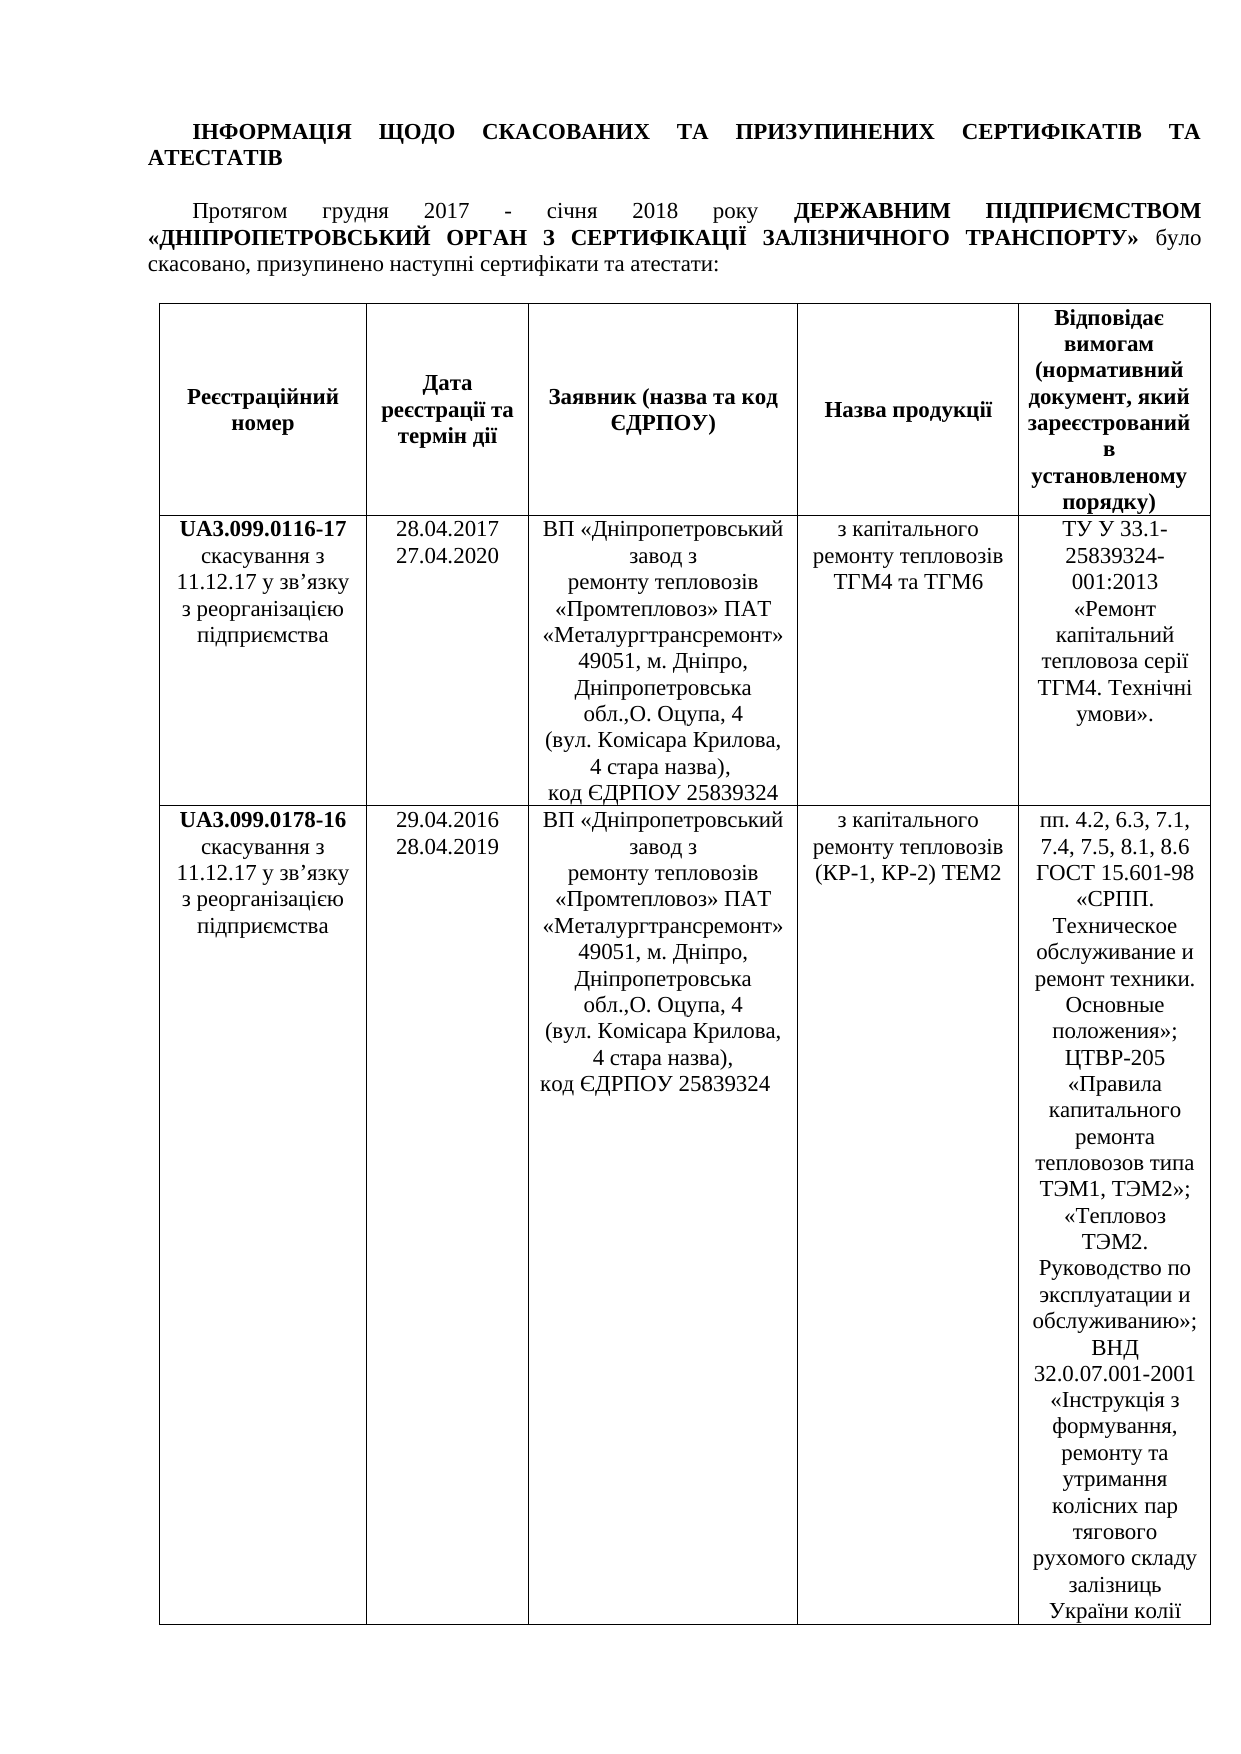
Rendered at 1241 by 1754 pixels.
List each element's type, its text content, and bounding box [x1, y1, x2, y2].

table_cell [1019, 806, 1210, 1623]
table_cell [529, 806, 797, 1623]
table_header Заявник (назва та код ЄДРПОУ) [529, 304, 797, 514]
table_cell з капітального ремонту тепловозів ТГМ4 та ТГМ6 [798, 516, 1018, 805]
table_cell ТУ У 33.1-25839324-001:2013 «Ремонт капітальний тепловоза серії ТГМ4. Технічні умови». [1019, 516, 1210, 805]
table_cell UA3.099.0116-17 скасування з 11.12.17 у зв’язку з реорганізацією підприємства [160, 516, 366, 805]
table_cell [367, 806, 528, 1623]
table_header Реєстраційний номер [160, 304, 366, 514]
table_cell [160, 806, 366, 1623]
table_header Відповідає вимогам (нормативний документ, який зареєстрований в установленому порядку) [1019, 304, 1210, 514]
table_cell 28.04.2017 27.04.2020 [367, 516, 528, 805]
text ІНФОРМАЦІЯ ЩОДО СКАСОВАНИХ ТА ПРИЗУПИНЕНИХ СЕРТИФІКАТІВ ТА АТЕСТАТІВ [148, 118, 1201, 171]
table_header Назва продукції [798, 304, 1018, 514]
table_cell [798, 806, 1018, 1623]
table_header Дата реєстрації та термін дії [367, 304, 528, 514]
text Протягом грудня 2017 - січня 2018 року ДЕРЖАВНИМ ПІДПРИЄМСТВОМ «ДНІПРОПЕТРОВСЬКИЙ ОРГАН З СЕРТИФІКАЦІЇ ЗАЛІЗНИЧНОГО ТРАНСПОРТУ» було скасовано, призупинено наступні сертифікати та атестати: [148, 197, 1201, 276]
